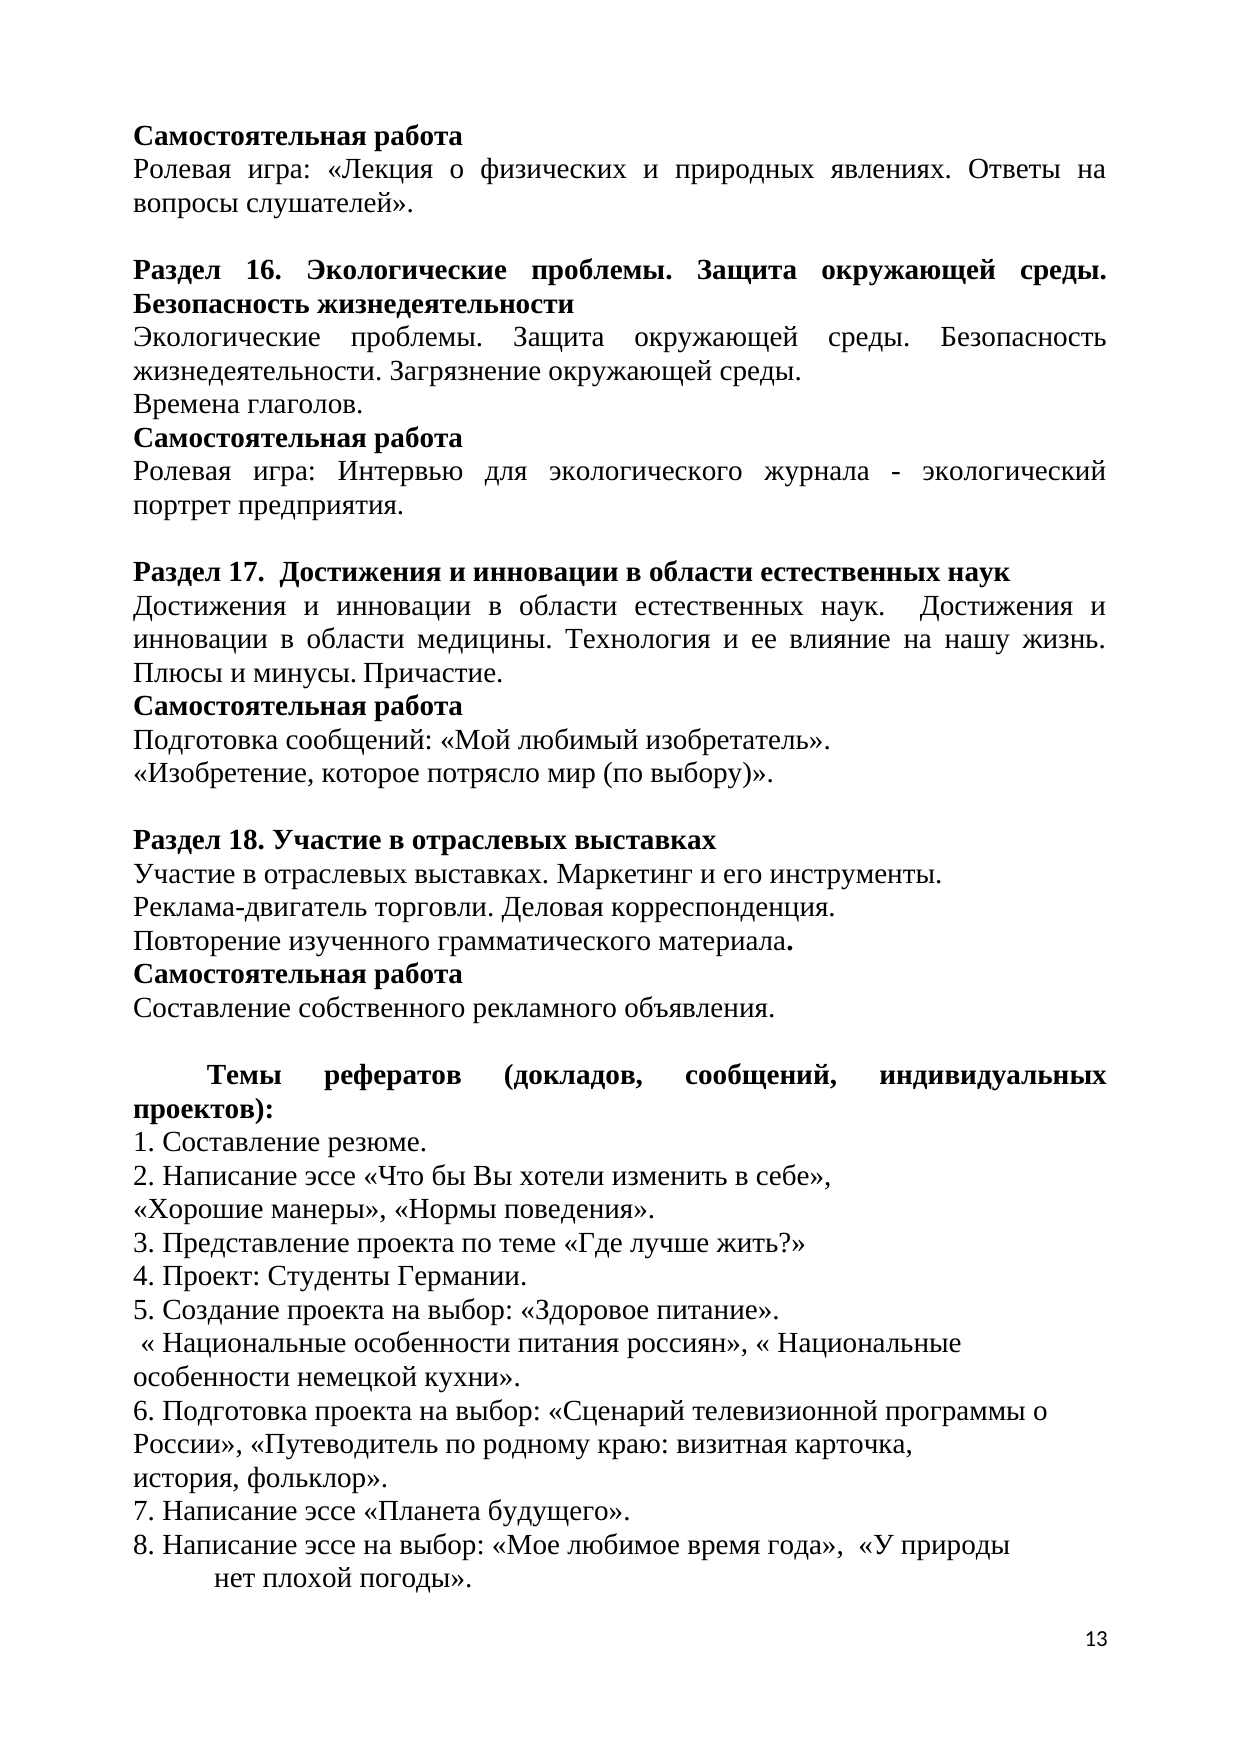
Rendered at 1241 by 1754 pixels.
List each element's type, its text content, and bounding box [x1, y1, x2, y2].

text « Национальные особенности питания россиян», « Национальные [133, 1326, 1107, 1359]
text Самостоятельная работа [133, 688, 1107, 722]
text история, фольклор». [133, 1460, 1107, 1493]
text Времена глаголов. [133, 386, 1107, 420]
text Раздел 17. Достижения и инновации в области естественных наук [133, 554, 1107, 588]
text 8. Написание эссе на выбор: «Мое любимое время года», «У природы [133, 1527, 1107, 1560]
text Ролевая игра: Интервью для экологического журнала - экологический портрет предприятия. [133, 453, 1107, 521]
text «Изобретение, которое потрясло мир (по выбору)». [133, 755, 1107, 789]
text Повторение изученного грамматического материала. [133, 923, 1107, 957]
text Реклама-двигатель торговли. Деловая корреспонденция. [133, 889, 1107, 923]
text Темы рефератов (докладов, сообщений, индивидуальных проектов): [133, 1057, 1107, 1124]
text нет плохой погоды». [133, 1560, 1107, 1594]
text Ролевая игра: «Лекция о физических и природных явлениях. Ответы на вопросы слушателей». [133, 152, 1107, 219]
text 2. Написание эссе «Что бы Вы хотели изменить в себе», [133, 1158, 1107, 1191]
text Участие в отраслевых выставках. Маркетинг и его инструменты. [133, 856, 1107, 889]
text особенности немецкой кухни». [133, 1359, 1107, 1393]
text «Хорошие манеры», «Нормы поведения». [133, 1191, 1107, 1225]
text 6. Подготовка проекта на выбор: «Сценарий телевизионной программы о [133, 1393, 1107, 1426]
text 4. Проект: Студенты Германии. [133, 1258, 1107, 1292]
text Самостоятельная работа [133, 420, 1107, 453]
text 1. Составление резюме. [133, 1124, 1107, 1158]
text 3. Представление проекта по теме «Где лучше жить?» [133, 1225, 1107, 1258]
text Достижения и инновации в области естественных наук. Достижения и инновации в области медицины. Технология и ее влияние на нашу жизнь. Плюсы и минусы. Причастие. [133, 588, 1107, 688]
text России», «Путеводитель по родному краю: визитная карточка, [133, 1426, 1107, 1460]
text Раздел 16. Экологические проблемы. Защита окружающей среды. Безопасность жизнедеятельности [133, 252, 1107, 319]
text Раздел 18. Участие в отраслевых выставках [133, 822, 1107, 856]
text Подготовка сообщений: «Мой любимый изобретатель». [133, 722, 1107, 755]
text Самостоятельная работа [133, 118, 1107, 152]
text 5. Создание проекта на выбор: «Здоровое питание». [133, 1292, 1107, 1326]
text Составление собственного рекламного объявления. [133, 990, 1107, 1024]
text Самостоятельная работа [133, 957, 1107, 990]
text Экологические проблемы. Защита окружающей среды. Безопасность жизнедеятельности. Загрязнение окружающей среды. [133, 319, 1107, 386]
text 7. Написание эссе «Планета будущего». [133, 1493, 1107, 1527]
